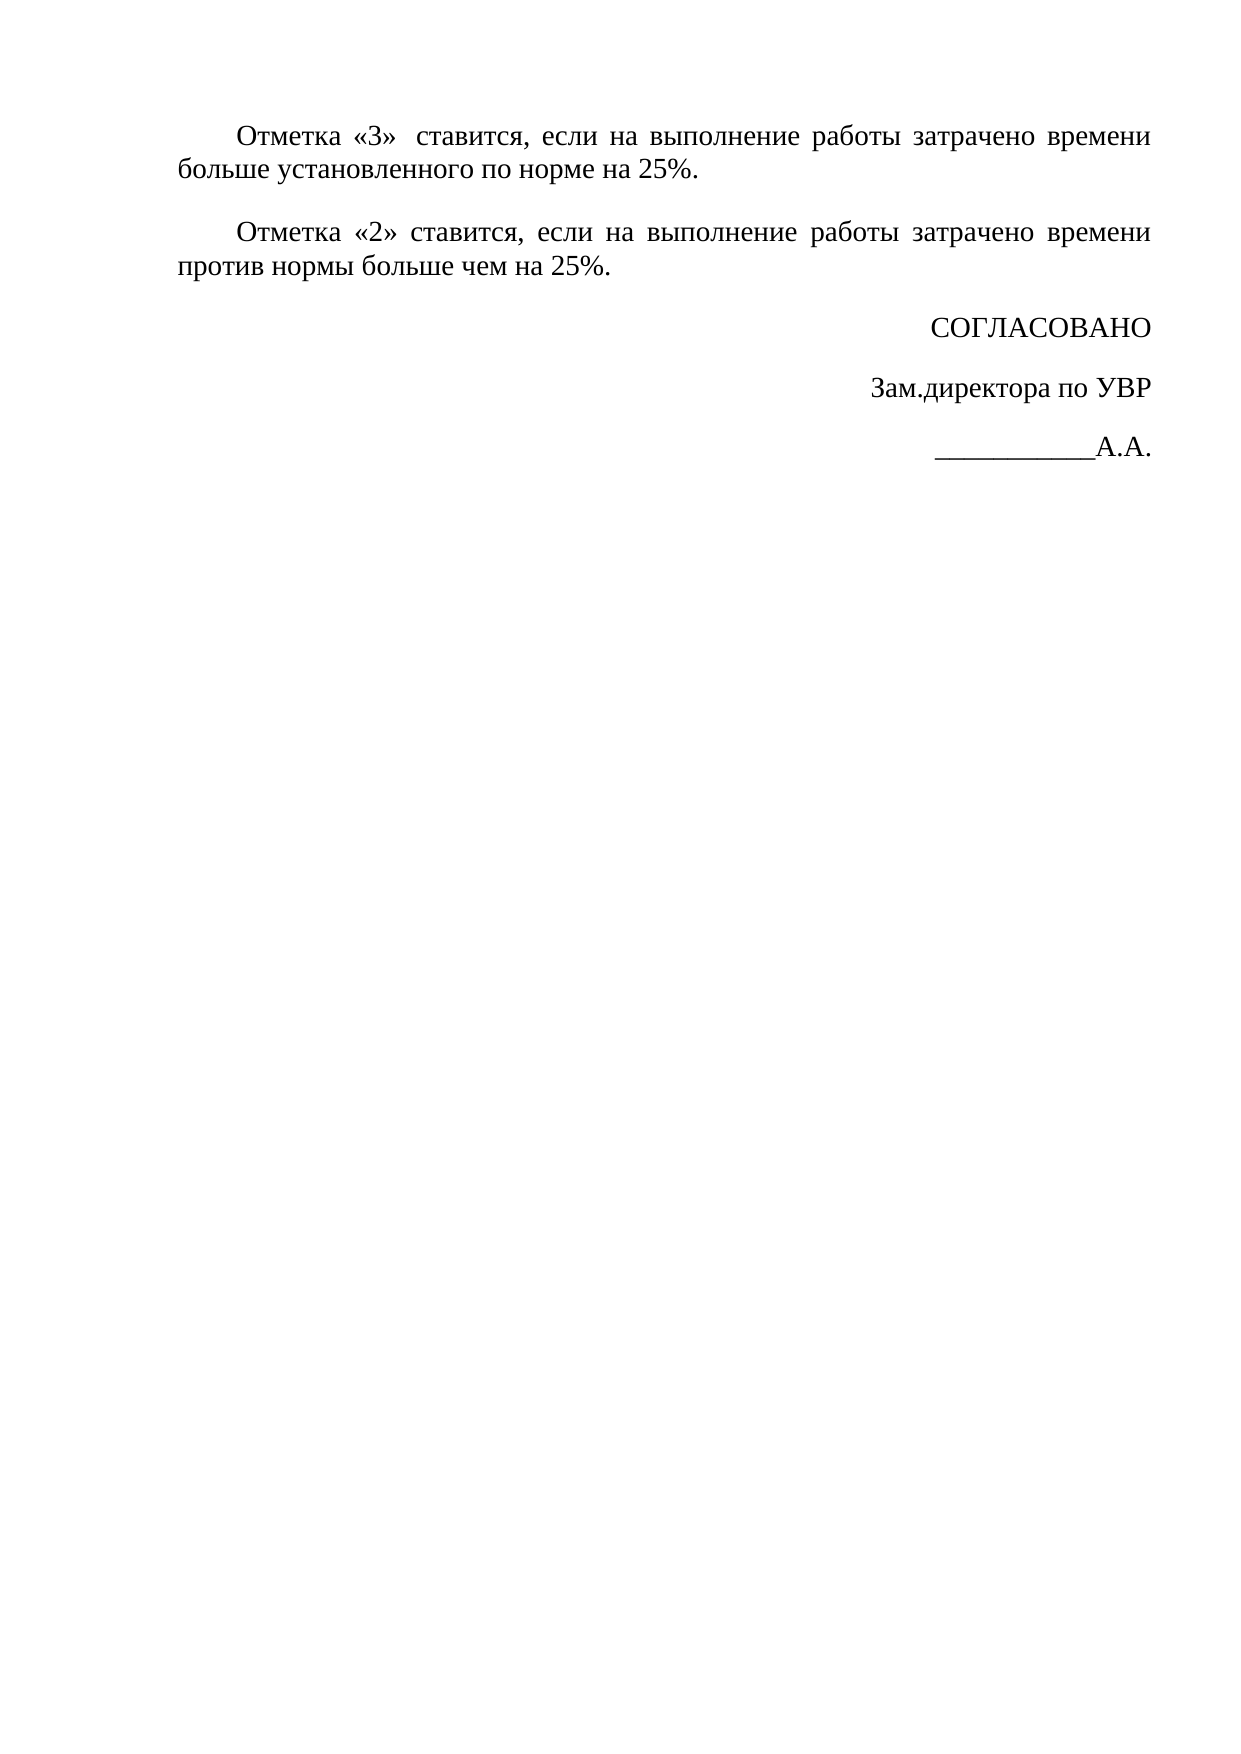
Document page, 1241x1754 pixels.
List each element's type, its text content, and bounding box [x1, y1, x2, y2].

text Отметка «2» ставится, если на выполнение работы затрачено времени против нормы больше чем на 25%. [177, 214, 1152, 281]
text СОГЛАСОВАНО [177, 311, 1152, 344]
text ___________А.А. [177, 429, 1152, 463]
text Отметка «3» ставится, если на выполнение работы затрачено времени больше установленного по норме на 25%. [177, 118, 1152, 185]
text Зам.директора по УВР [177, 370, 1152, 403]
